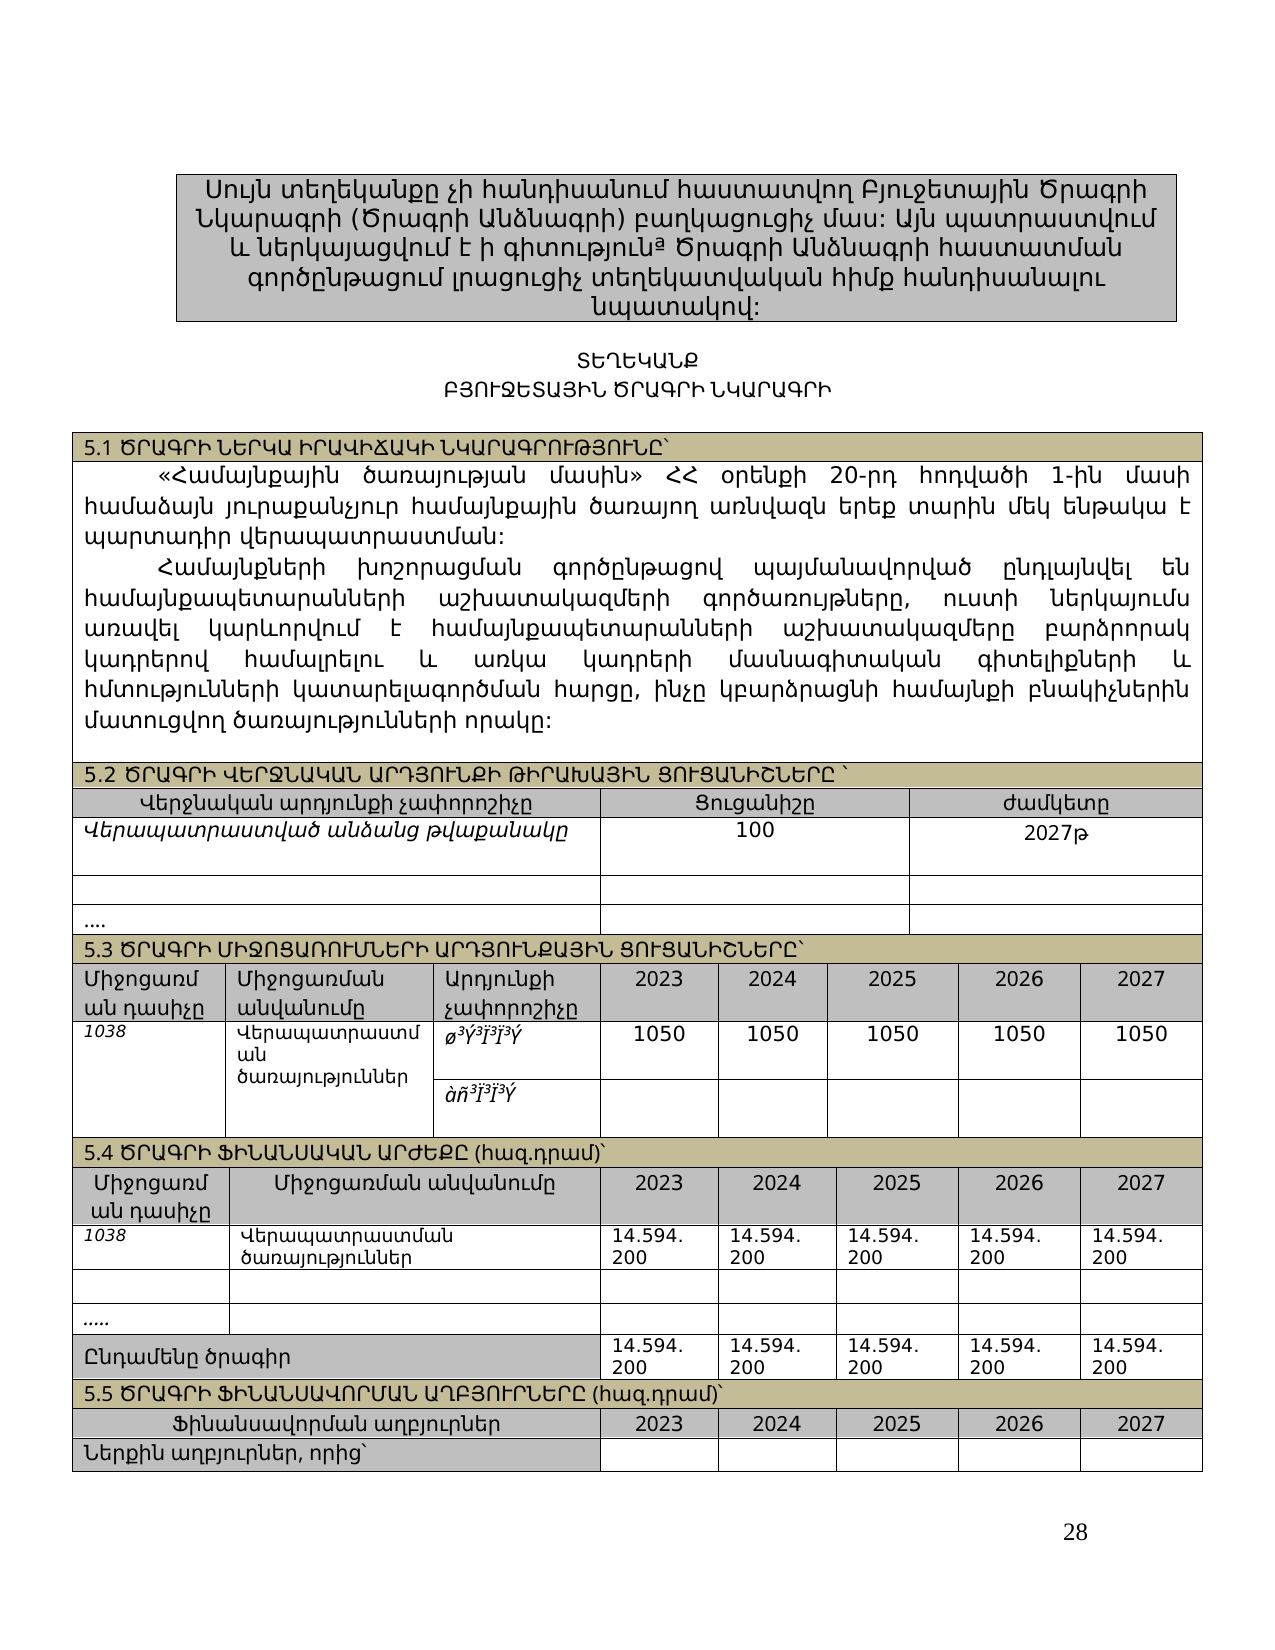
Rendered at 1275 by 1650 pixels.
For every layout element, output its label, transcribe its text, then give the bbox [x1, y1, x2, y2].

table_cell Ընդամենը ծրագիր [73, 1335, 600, 1378]
table_cell Միջոցառման դասիչը [73, 964, 225, 1021]
table_cell [601, 1304, 718, 1334]
table_cell 1050 [828, 1022, 958, 1079]
table_cell [601, 905, 909, 934]
table_cell [910, 905, 1202, 934]
table_cell Վերջնական արդյունքի չափորոշիչը [73, 789, 600, 817]
table_cell [230, 1304, 600, 1334]
table_cell Ֆինանսավորման աղբյուրներ [73, 1409, 600, 1437]
table_cell 2023 [601, 1409, 718, 1437]
table_cell àñ³Ï³Ï³Ý [434, 1080, 600, 1137]
table_cell [837, 1270, 958, 1302]
table_cell [959, 1080, 1080, 1137]
table_cell 14․594․200 [601, 1335, 718, 1378]
text ՏԵՂԵԿԱՆՔ [187, 346, 1088, 375]
table_cell 2024 [719, 964, 827, 1021]
table_cell 2024 [719, 1168, 836, 1224]
table_cell 5.2 ԾՐԱԳՐԻ ՎԵՐՋՆԱԿԱՆ ԱՐԴՅՈՒՆՔԻ ԹԻՐԱԽԱՅԻՆ ՑՈՒՑԱՆԻՇՆԵՐԸ ՝ [73, 763, 1202, 787]
table_cell «Համայնքային ծառայության մասին» ՀՀ օրենքի 20-րդ հոդվածի 1-ին մասի համաձայն յուրաքանչյուր համայնքային ծառայող առնվազն երեք տարին մեկ ենթակա է պարտադիր վերապատրաuտման: Համայնքների խոշորացման գործընթացով պայմանավորված ընդլայնվել են համայնքապետարանների աշխատակազմերի գործառույթները, ուստի ներկայումս առավել կարևորվում է համայնքապետարանների աշխատակազմերը բարձրորակ կադրերով համալրելու և առկա կադրերի մասնագիտական գիտելիքների և հմտությունների կատարելագործման հարցը, ինչը կբարձրացնի համայնքի բնակիչներին մատուցվող ծառայությունների որակը: [73, 462, 1202, 762]
table_cell Ներքին աղբյուրներ, որից՝ [73, 1439, 600, 1471]
table_cell 5.4 ԾՐԱԳՐԻ ՖԻՆԱՆՍԱԿԱՆ ԱՐԺԵՔԸ (հազ.դրամ)՝ [73, 1138, 1202, 1167]
table_cell [837, 1439, 958, 1471]
table_cell [959, 1270, 1080, 1302]
table_cell [719, 1080, 827, 1137]
table_cell 14․594․200 [959, 1226, 1080, 1269]
table_cell [837, 1304, 958, 1334]
table_cell 100 [601, 818, 909, 875]
table_cell 2024 [719, 1409, 836, 1437]
table_cell ..... [73, 1304, 229, 1334]
table_cell 2025 [837, 1168, 958, 1224]
table_cell [601, 1270, 718, 1302]
table_cell [73, 1270, 229, 1302]
table_cell [73, 876, 600, 904]
table_cell 2026 [959, 1168, 1080, 1224]
table_cell [601, 876, 909, 904]
table_cell 5.5 ԾՐԱԳՐԻ ՖԻՆԱՆՍԱՎՈՐՄԱՆ ԱՂԲՅՈՒՐՆԵՐԸ (հազ.դրամ)՝ [73, 1380, 1202, 1408]
table_cell 1038 [73, 1022, 225, 1137]
table_cell 1038 [73, 1226, 229, 1269]
table_cell [1081, 1270, 1202, 1302]
table_cell Վերապատրաստման ծառայություններ [230, 1226, 600, 1269]
table_cell 14․594․200 [959, 1335, 1080, 1378]
table_cell [959, 1304, 1080, 1334]
table_cell .... [73, 905, 600, 934]
table_cell [719, 1270, 836, 1302]
table_cell 2025 [828, 964, 958, 1021]
table_cell 1050 [959, 1022, 1080, 1079]
table_header Սույն տեղեկանքը չի հանդիսանում հաստատվող Բյուջետային Ծրագրի Նկարագրի (Ծրագրի Անձնագրի) բաղկացուցիչ մաս: Այն պատրաստվում և ներկայացվում է ի գիտությունª Ծրագրի Անձնագրի հաստատման գործընթացում լրացուցիչ տեղեկատվական հիմք հանդիսանալու նպատակով: [177, 175, 1176, 321]
table_cell 14․594․200 [719, 1226, 836, 1269]
table_cell 2027 [1081, 1168, 1202, 1224]
text ԲՅՈՒՋԵՏԱՅԻՆ ԾՐԱԳՐԻ ՆԿԱՐԱԳՐԻ [187, 375, 1088, 403]
table_cell 2027 [1081, 964, 1202, 1021]
table_cell 5.3 ԾՐԱԳՐԻ ՄԻՋՈՑԱՌՈՒՄՆԵՐԻ ԱՐԴՅՈՒՆՔԱՅԻՆ ՑՈՒՑԱՆԻՇՆԵՐԸ՝ [73, 935, 1202, 963]
table_cell 2026 [959, 964, 1080, 1021]
table_cell ø³Ý³Ï³Ï³Ý [434, 1022, 600, 1079]
table_cell [910, 876, 1202, 904]
table_cell 2023 [601, 1168, 718, 1224]
table_cell [1081, 1080, 1202, 1137]
table_cell [601, 1080, 718, 1137]
table_cell ժամկետը [910, 789, 1202, 817]
table_cell Վերապատրաստված անձանց թվաքանակը [73, 818, 600, 875]
table_cell Միջոցառման դասիչը [73, 1168, 229, 1224]
table_cell 2025 [837, 1409, 958, 1437]
table_header 5.1 ԾՐԱԳՐԻ ՆԵՐԿԱ ԻՐԱՎԻՃԱԿԻ ՆԿԱՐԱԳՐՈՒԹՅՈՒՆԸ՝ [73, 433, 1202, 461]
table_cell 1050 [1081, 1022, 1202, 1079]
table_cell [230, 1270, 600, 1302]
table_cell Միջոցառման անվանումը [230, 1168, 600, 1224]
table_cell Միջոցառման անվանումը [226, 964, 433, 1021]
table_cell 14․594․200 [1081, 1226, 1202, 1269]
table_cell 2027 [1081, 1409, 1202, 1437]
table_cell [601, 1439, 718, 1471]
table_cell [828, 1080, 958, 1137]
table_cell [719, 1304, 836, 1334]
table_cell 2027թ [910, 818, 1202, 875]
table_cell 2026 [959, 1409, 1080, 1437]
table_cell 1050 [601, 1022, 718, 1079]
table_cell Ցուցանիշը [601, 789, 909, 817]
table_cell Վերապատրաստման ծառայություններ [226, 1022, 433, 1137]
table_cell 14․594․200 [1081, 1335, 1202, 1378]
table_cell [1081, 1304, 1202, 1334]
table_cell Արդյունքի չափորոշիչը [434, 964, 600, 1021]
table_cell [1081, 1439, 1202, 1471]
table_cell [959, 1439, 1080, 1471]
table_cell 14․594․200 [837, 1226, 958, 1269]
table_cell 2023 [601, 964, 718, 1021]
table_cell 1050 [719, 1022, 827, 1079]
table_cell 14․594․200 [601, 1226, 718, 1269]
table_cell 14․594․200 [719, 1335, 836, 1378]
table_cell [719, 1439, 836, 1471]
table_cell 14․594․200 [837, 1335, 958, 1378]
